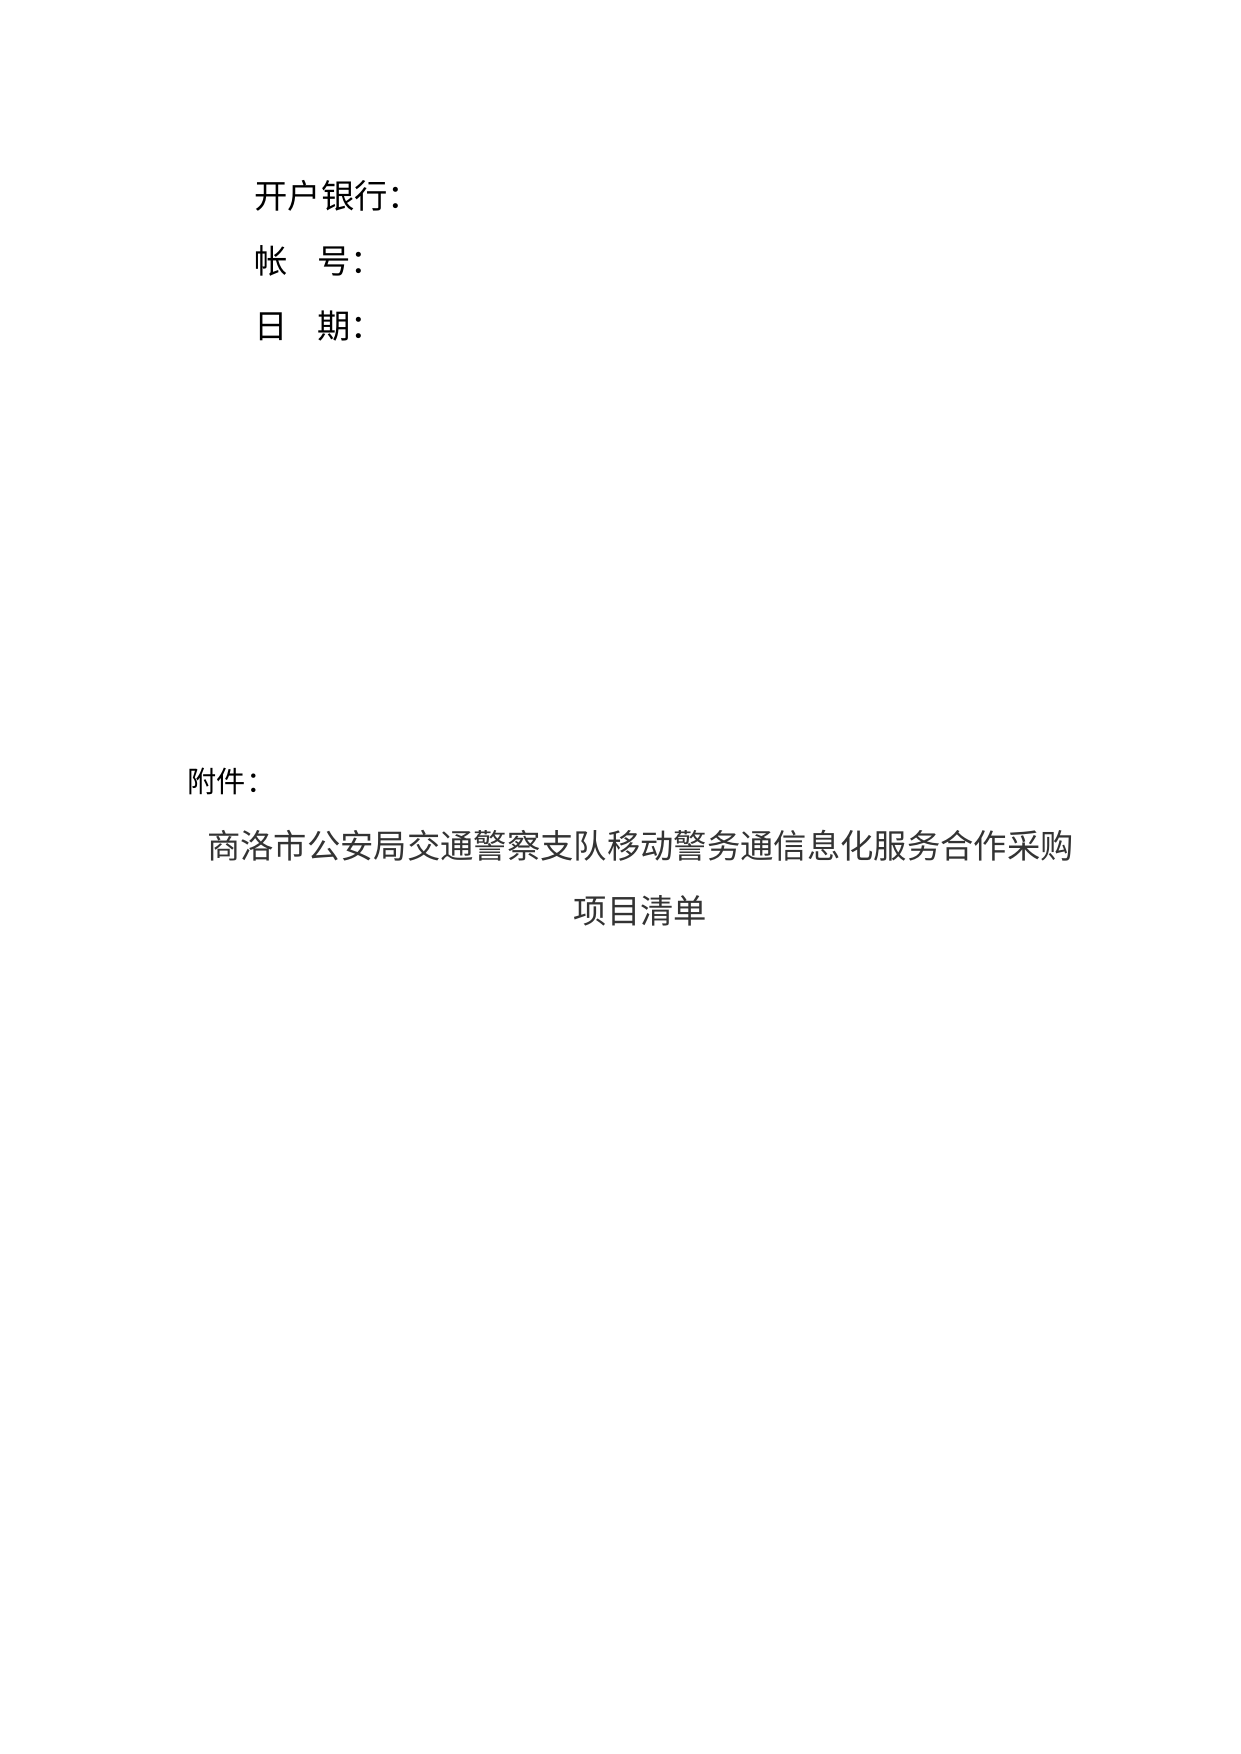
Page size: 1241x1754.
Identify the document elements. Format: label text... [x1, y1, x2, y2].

text 开户银行： [187, 162, 1093, 227]
text 日 期： [187, 292, 1093, 357]
text 帐 号： [187, 227, 1093, 292]
text 项目清单 [187, 877, 1093, 942]
text 附件： [187, 747, 1093, 812]
text 商洛市公安局交通警察支队移动警务通信息化服务合作采购 [187, 812, 1093, 877]
